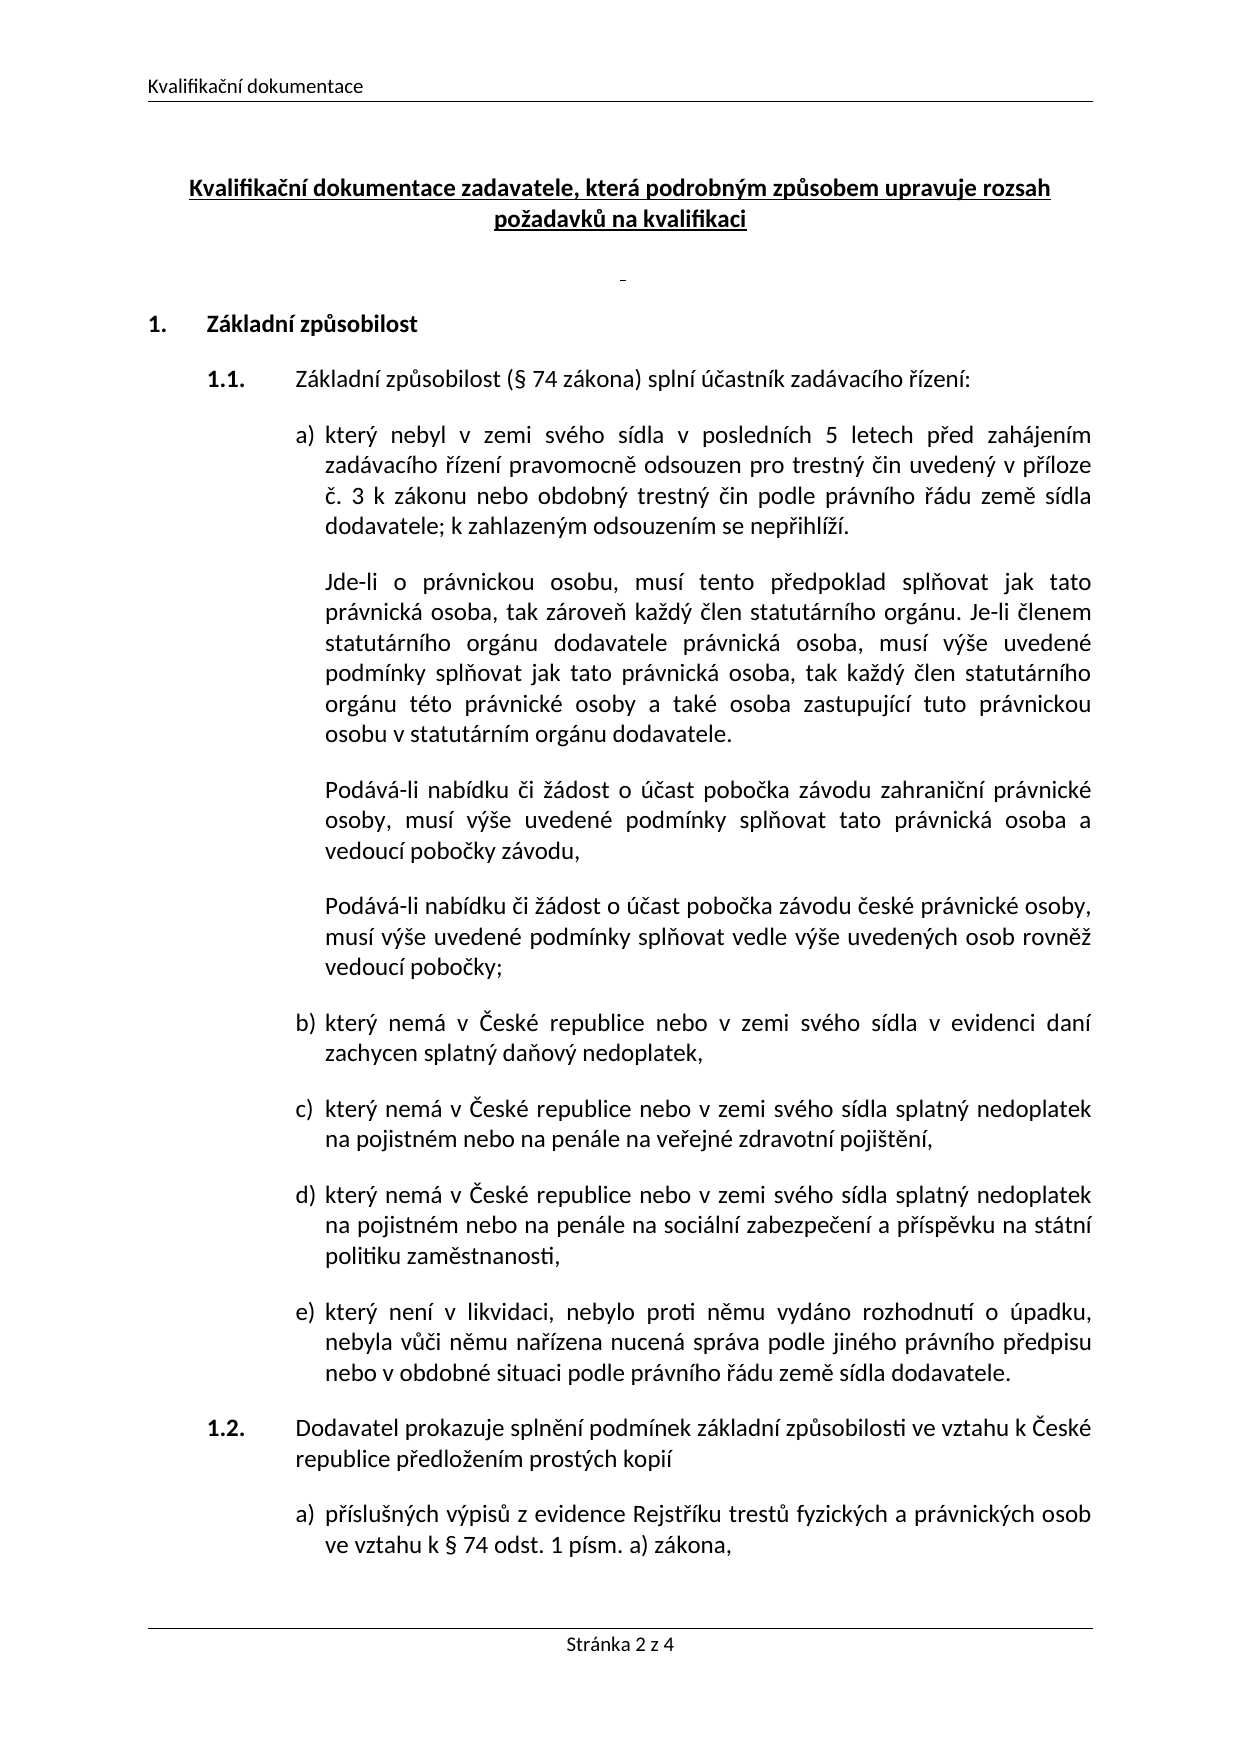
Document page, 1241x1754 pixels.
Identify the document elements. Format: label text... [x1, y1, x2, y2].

list který nemá v České republice nebo v zemi svého sídla v evidenci daní zachycen splatný daňový nedoplatek, [295, 1007, 1093, 1068]
list který není v likvidaci, nebylo proti němu vydáno rozhodnutí o úpadku, nebyla vůči němu nařízena nucená správa podle jiného právního předpisu nebo v obdobné situaci podle právního řádu země sídla dodavatele. [295, 1296, 1093, 1387]
list který nemá v České republice nebo v zemi svého sídla splatný nedoplatek na pojistném nebo na penále na sociální zabezpečení a příspěvku na státní politiku zaměstnanosti, [295, 1179, 1093, 1271]
list který nemá v České republice nebo v zemi svého sídla splatný nedoplatek na pojistném nebo na penále na veřejné zdravotní pojištění, [295, 1093, 1093, 1154]
text Jde-li o právnickou osobu, musí tento předpoklad splňovat jak tato právnická osoba, tak zároveň každý člen statutárního orgánu. Je-li členem statutárního orgánu dodavatele právnická osoba, musí výše uvedené podmínky splňovat jak tato právnická osoba, tak každý člen statutárního orgánu této právnické osoby a také osoba zastupující tuto právnickou osobu v statutárním orgánu dodavatele. [325, 566, 1093, 749]
list Dodavatel prokazuje splnění podmínek základní způsobilosti ve vztahu k České republice předložením prostých kopií [207, 1412, 1093, 1473]
text Kvalifikační dokumentace zadavatele, která podrobným způsobem upravuje rozsah požadavků na kvalifikaci [148, 173, 1093, 234]
text Podává-li nabídku či žádost o účast pobočka závodu české právnické osoby, musí výše uvedené podmínky splňovat vedle výše uvedených osob rovněž vedoucí pobočky; [325, 891, 1093, 982]
list který nebyl v zemi svého sídla v posledních 5 letech před zahájením zadávacího řízení pravomocně odsouzen pro trestný čin uvedený v příloze č. 3 k zákonu nebo obdobný trestný čin podle právního řádu země sídla dodavatele; k zahlazeným odsouzením se nepřihlíží. [295, 419, 1093, 541]
list Základní způsobilost (§ 74 zákona) splní účastník zadávacího řízení: [207, 363, 1093, 394]
text Podává-li nabídku či žádost o účast pobočka závodu zahraniční právnické osoby, musí výše uvedené podmínky splňovat tato právnická osoba a vedoucí pobočky závodu, [325, 774, 1093, 866]
list příslušných výpisů z evidence Rejstříku trestů fyzických a právnických osob ve vztahu k § 74 odst. 1 písm. a) zákona, [295, 1498, 1093, 1559]
list Základní způsobilost [148, 308, 1093, 338]
